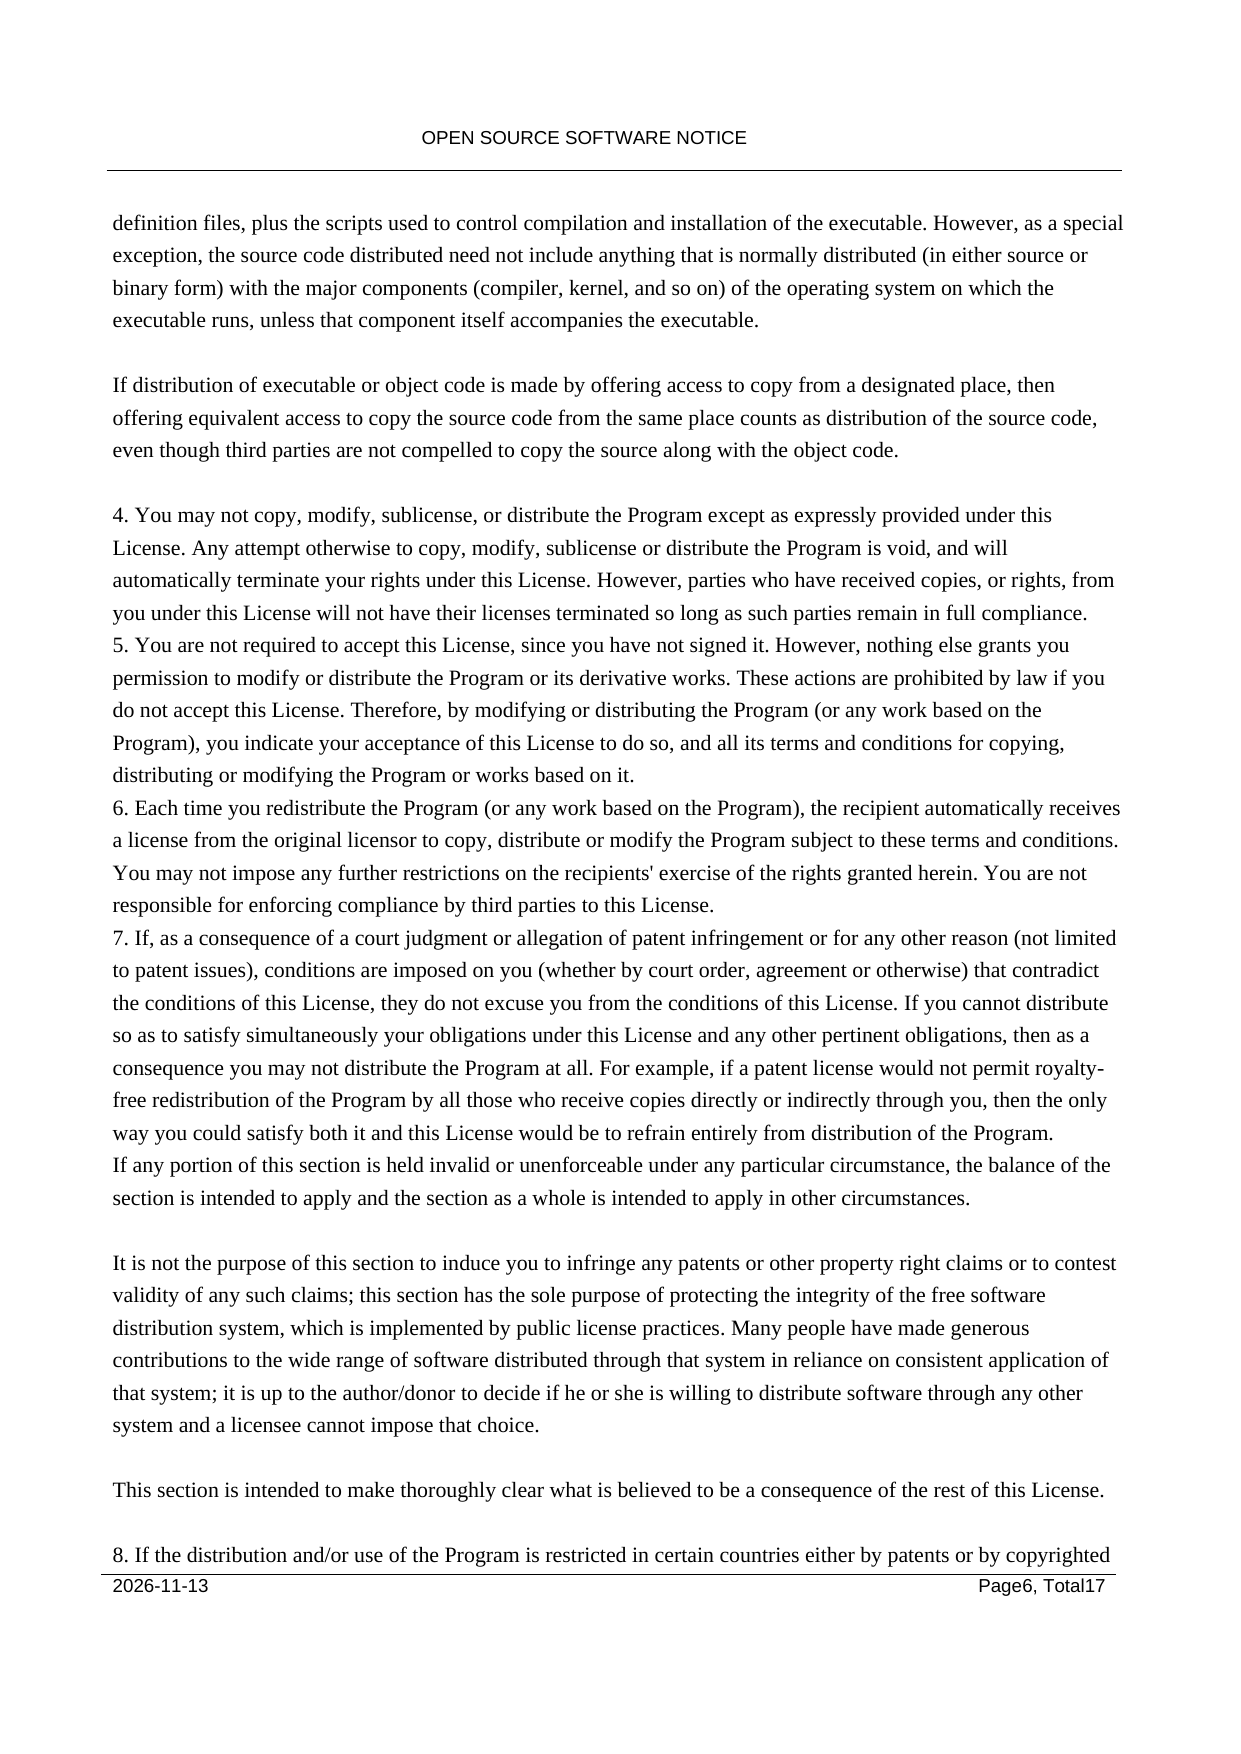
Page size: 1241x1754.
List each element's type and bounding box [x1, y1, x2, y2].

text [112, 206, 1128, 1571]
